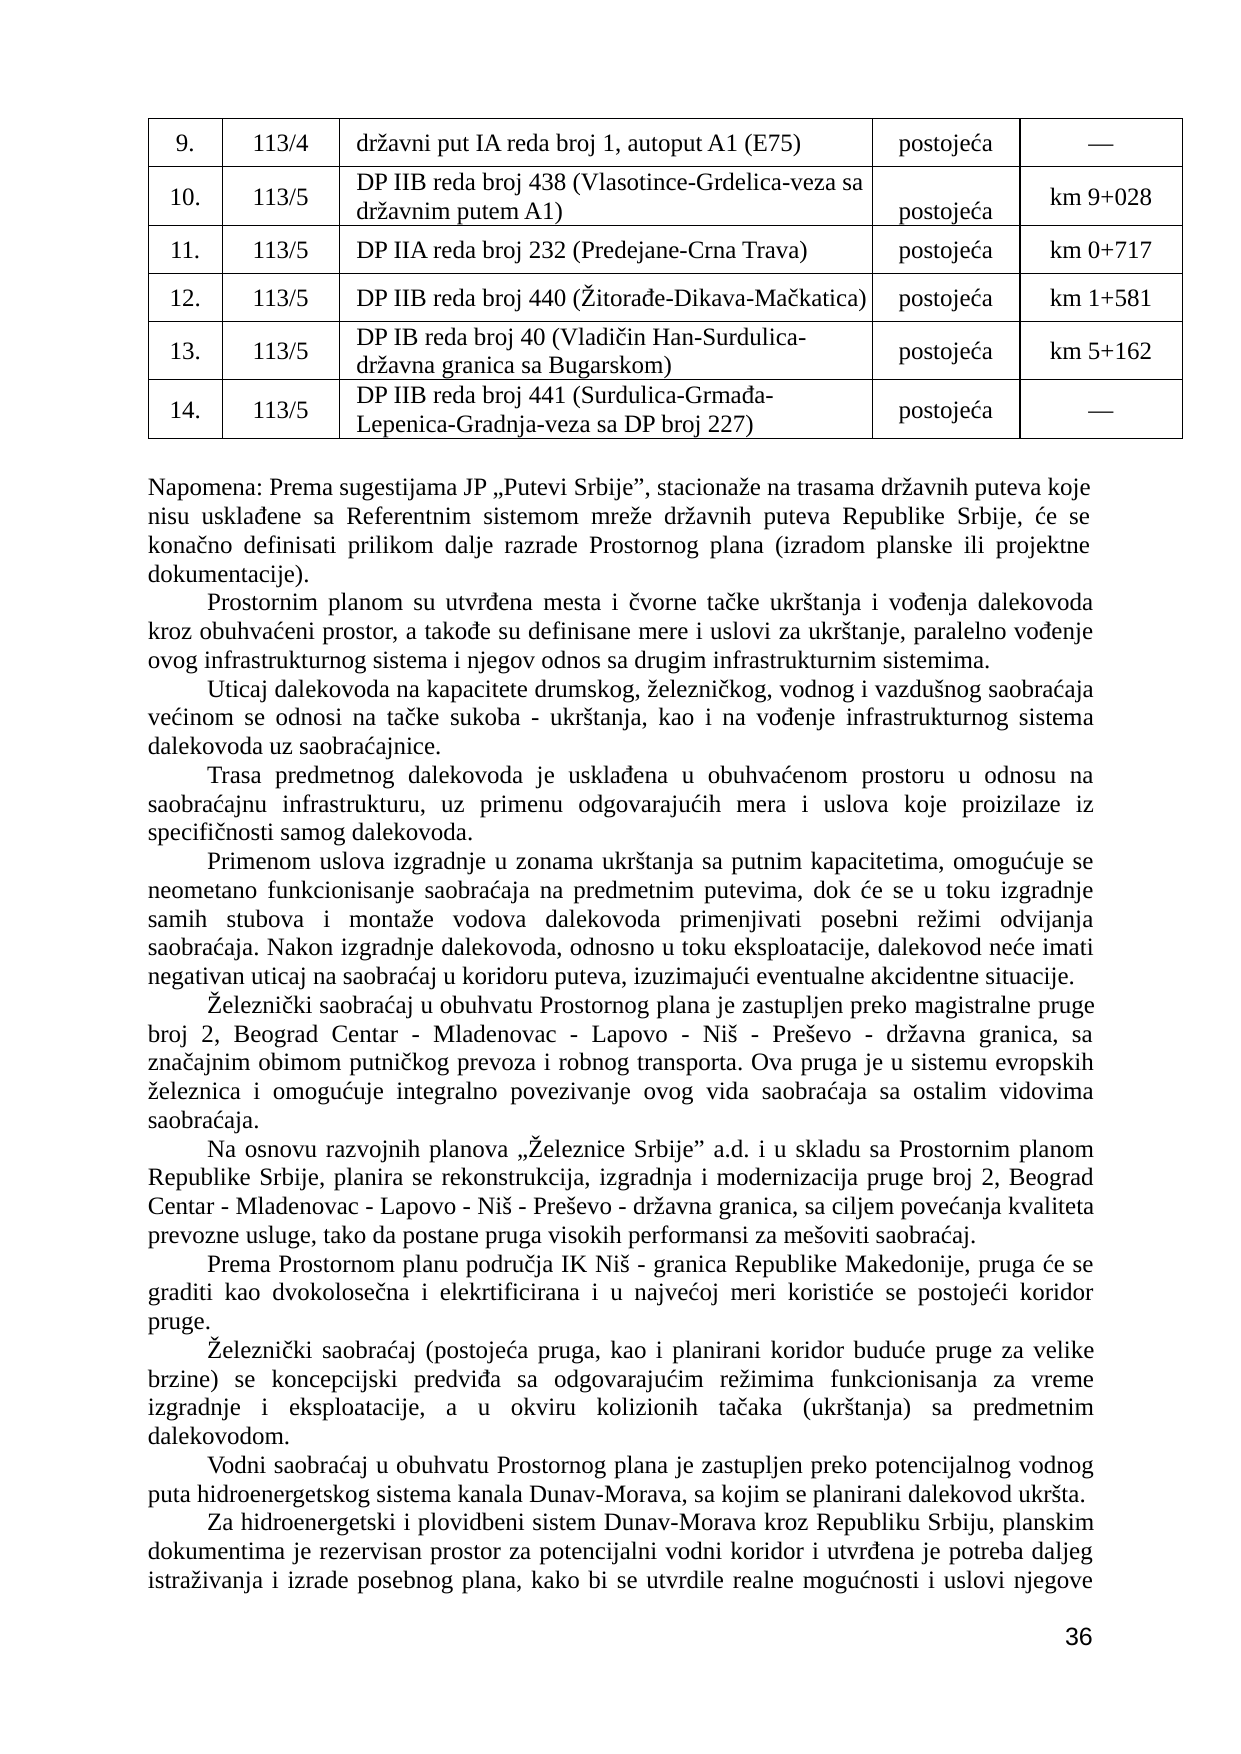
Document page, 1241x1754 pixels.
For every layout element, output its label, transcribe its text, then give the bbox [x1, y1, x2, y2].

text Na osnovu razvojnih planova „Železnice Srbije” a.d. i u skladu sa Prostornim planom Republike Srbije, planira se rekonstrukcija, izgradnja i modernizacija pruge broj 2, Beograd Centar - Mladenovac - Lapovo - Niš - Preševo - državna granica, sa ciljem povećanja kvaliteta prevozne usluge, tako da postane pruga visokih performansi za mešoviti saobraćaj. [148, 1134, 1094, 1249]
table_cell postojeća [873, 380, 1019, 438]
table_cell 113/5 [223, 274, 339, 321]
table_cell km 9+028 [1021, 167, 1182, 225]
table_cell — [1021, 119, 1182, 166]
table_cell DP IB reda broj 40 (Vladičin Han-Surdulica-državna granica sa Bugarskom) [340, 322, 872, 379]
table_cell postojeća [873, 167, 1019, 225]
table_cell 9. [149, 119, 222, 166]
table_cell 113/5 [223, 380, 339, 438]
table_cell državni put IA reda broj 1, autoput A1 (E75) [340, 119, 872, 166]
table_cell km 1+581 [1021, 274, 1182, 321]
table_cell 113/4 [223, 119, 339, 166]
table_cell postojeća [873, 274, 1019, 321]
table_cell 113/5 [223, 226, 339, 273]
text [148, 1507, 1094, 1594]
table_cell — [1021, 380, 1182, 438]
table_cell DP IIB reda broj 441 (Surdulica-Grmađa-Lepenica-Gradnja-veza sa DP broj 227) [340, 380, 872, 438]
table_cell km 5+162 [1021, 322, 1182, 379]
text Uticaj dalekovoda na kapacitete drumskog, železničkog, vodnog i vazdušnog saobraćaja većinom se odnosi na tačke sukoba - ukrštanja, kao i na vođenje infrastrukturnog sistema dalekovoda uz saobraćajnice. [148, 674, 1094, 760]
text Vodni saobraćaj u obuhvatu Prostornog plana je zastupljen preko potencijalnog vodnog puta hidroenergetskog sistema kanala Dunav-Morava, sa kojim se planirani dalekovod ukršta. [148, 1450, 1094, 1507]
text Prostornim planom su utvrđena mesta i čvorne tačke ukrštanja i vođenja dalekovoda kroz obuhvaćeni prostor, a takođe su definisane mere i uslovi za ukrštanje, paralelno vođenje ovog infrastrukturnog sistema i njegov odnos sa drugim infrastrukturnim sistemima. [148, 587, 1094, 674]
table_cell DP IIA reda broj 232 (Predejane-Crna Trava) [340, 226, 872, 273]
text Prema Prostornom planu područja IK Niš - granica Republike Makedonije, pruga će se graditi kao dvokolosečna i elekrtificirana i u najvećoj meri koristiće se postojeći koridor pruge. [148, 1249, 1094, 1335]
table_cell DP IIB reda broj 438 (Vlasotince-Grdelica-veza sa državnim putem A1) [340, 167, 872, 225]
table_cell postojeća [873, 226, 1019, 273]
text Železnički saobraćaj (postojeća pruga, kao i planirani koridor buduće pruge za velike brzine) se koncepcijski predviđa sa odgovarajućim režimima funkcionisanja za vreme izgradnje i eksploatacije, a u okviru kolizionih tačaka (ukrštanja) sa predmetnim dalekovodom. [148, 1335, 1094, 1450]
text Železnički saobraćaj u obuhvatu Prostornog plana je zastupljen preko magistralne pruge broj 2, Beograd Centar - Mladenovac - Lapovo - Niš - Preševo - državna granica, sa značajnim obimom putničkog prevoza i robnog transporta. Ova pruga je u sistemu evropskih železnica i omogućuje integralno povezivanje ovog vida saobraćaja sa ostalim vidovima saobraćaja. [148, 990, 1094, 1134]
table_cell 12. [149, 274, 222, 321]
text Trasa predmetnog dalekovoda je usklađena u obuhvaćenom prostoru u odnosu na saobraćajnu infrastrukturu, uz primenu odgovarajućih mera i uslova koje proizilaze iz specifičnosti samog dalekovoda. [148, 760, 1094, 846]
table_cell km 0+717 [1021, 226, 1182, 273]
text Primenom uslova izgradnje u zonama ukrštanja sa putnim kapacitetima, omogućuje se neometano funkcionisanje saobraćaja na predmetnim putevima, dok će se u toku izgradnje samih stubova i montaže vodova dalekovoda primenjivati posebni režimi odvijanja saobraćaja. Nakon izgradnje dalekovoda, odnosno u toku eksploatacije, dalekovod neće imati negativan uticaj na saobraćaj u koridoru puteva, izuzimajući eventualne akcidentne situacije. [148, 846, 1094, 990]
text Napomena: Prema sugestijama JP „Putevi Srbije”, stacionaže na trasama državnih puteva koje nisu usklađene sa Referentnim sistemom mreže državnih puteva Republike Srbije, će se konačno definisati prilikom dalje razrade Prostornog plana (izradom planske ili projektne dokumentacije). [148, 472, 1091, 587]
table_cell 113/5 [223, 167, 339, 225]
table_cell DP IIB reda broj 440 (Žitorađe-Dikava-Mačkatica) [340, 274, 872, 321]
table_cell postojeća [873, 322, 1019, 379]
table_cell postojeća [873, 119, 1019, 166]
table_cell 11. [149, 226, 222, 273]
table_cell 13. [149, 322, 222, 379]
table_cell 14. [149, 380, 222, 438]
table_cell 10. [149, 167, 222, 225]
table_cell 113/5 [223, 322, 339, 379]
